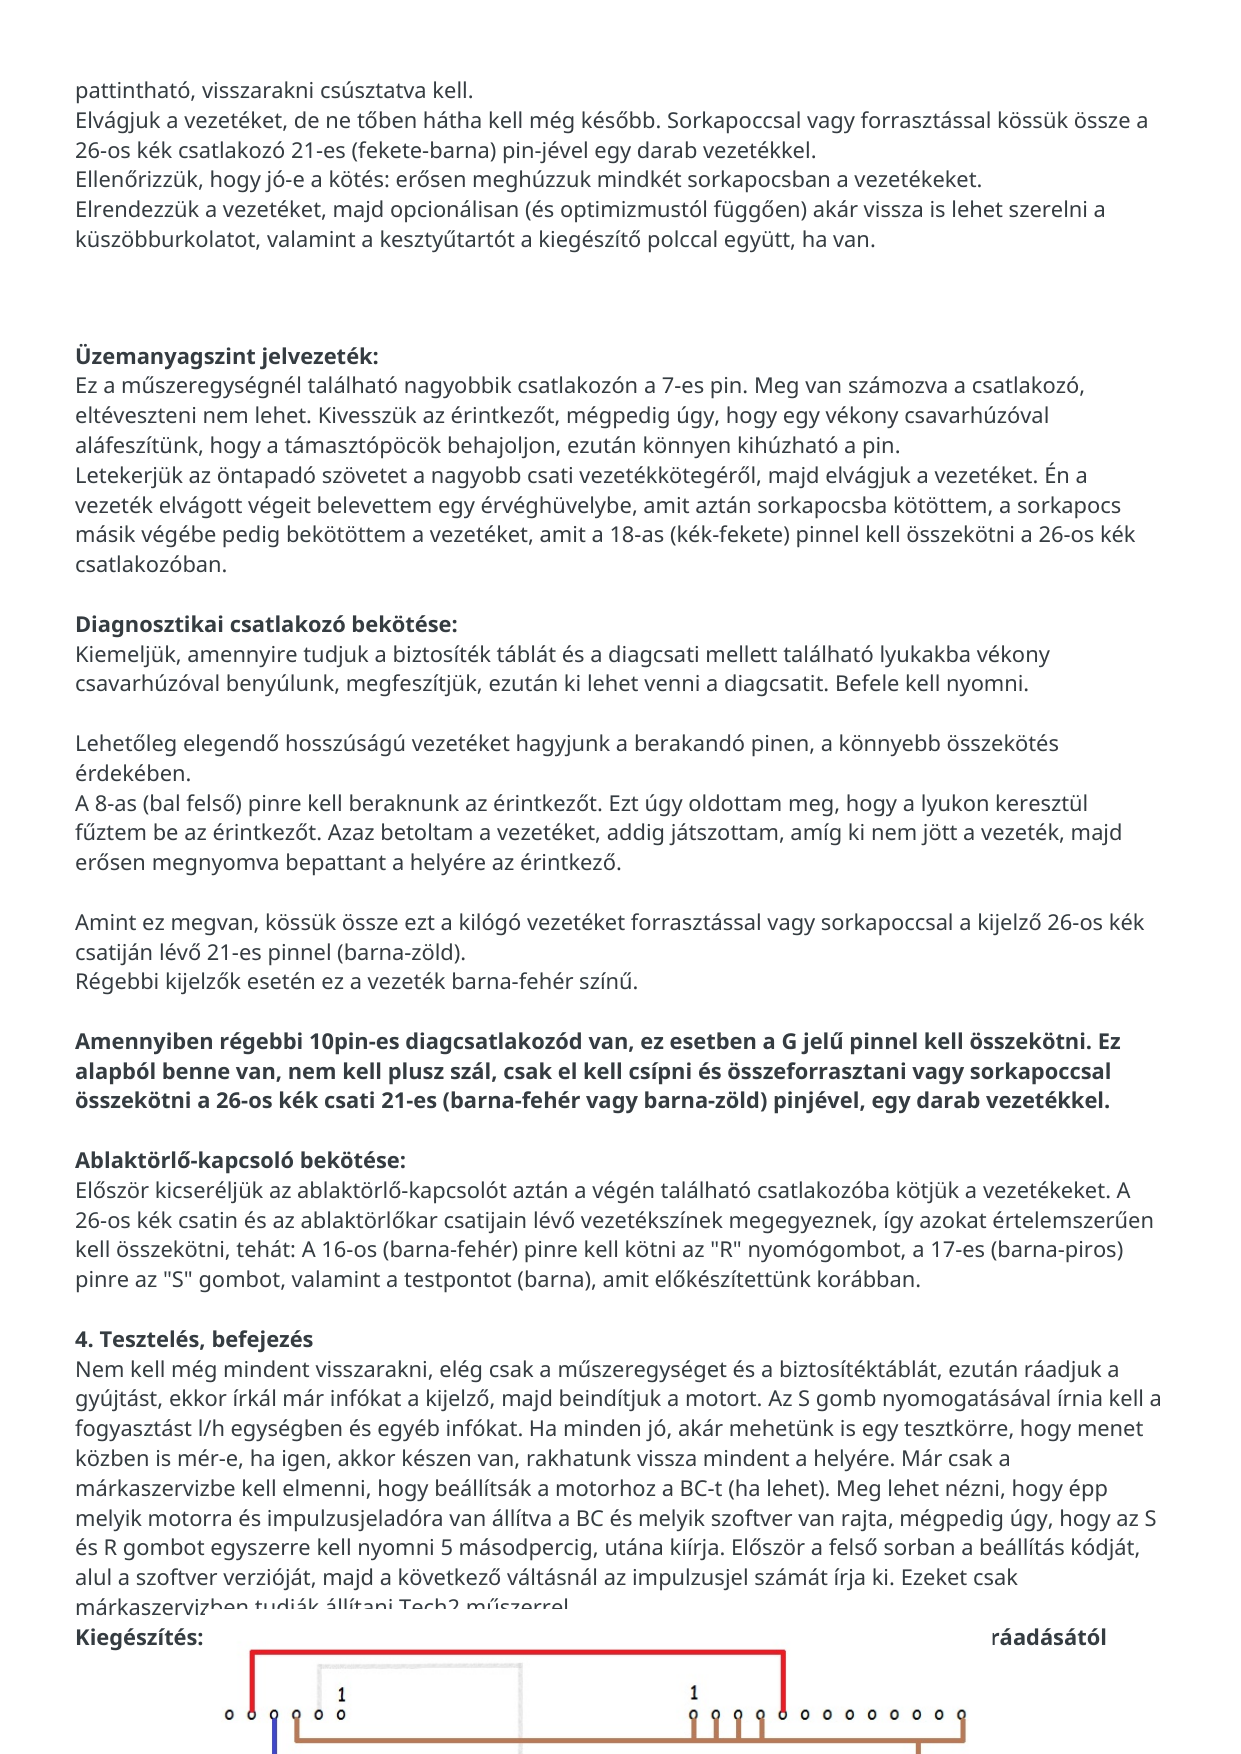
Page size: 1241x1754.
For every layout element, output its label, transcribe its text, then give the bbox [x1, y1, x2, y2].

picture [205, 1609, 993, 1754]
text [75, 75, 1165, 282]
